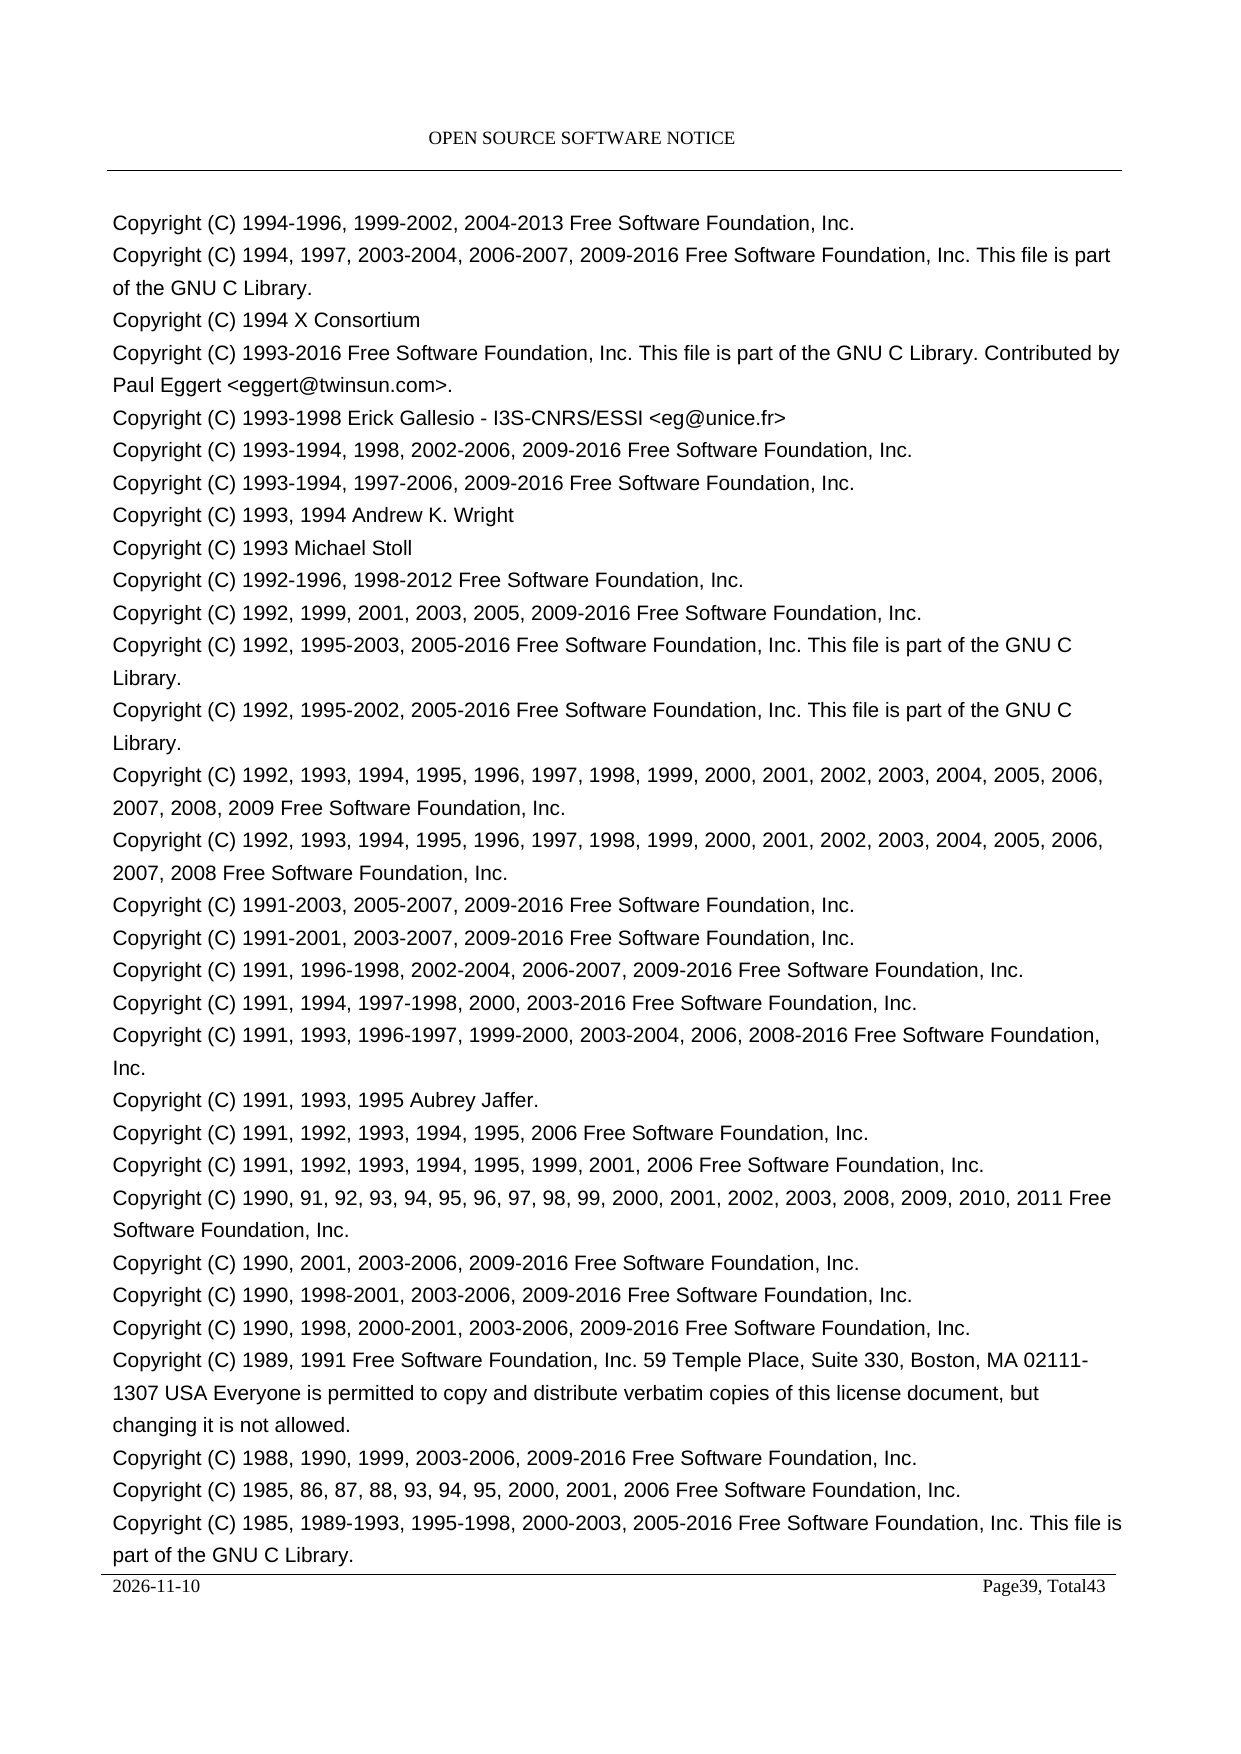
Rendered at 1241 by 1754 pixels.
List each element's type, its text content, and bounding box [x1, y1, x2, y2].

text Copyright (C) 1988, 1990, 1999, 2003-2006, 2009-2016 Free Software Foundation, Inc. [112, 1441, 1128, 1474]
text Copyright (C) 1991-2003, 2005-2007, 2009-2016 Free Software Foundation, Inc. [112, 889, 1128, 921]
text Copyright (C) 1985, 1989-1993, 1995-1998, 2000-2003, 2005-2016 Free Software Foundation, Inc. This file is part of the GNU C Library. [112, 1506, 1128, 1571]
text Copyright (C) 1993, 1994 Andrew K. Wright [112, 499, 1128, 531]
text Copyright (C) 1993-1994, 1998, 2002-2006, 2009-2016 Free Software Foundation, Inc. [112, 434, 1128, 466]
text Copyright (C) 1993-2016 Free Software Foundation, Inc. This file is part of the GNU C Library. Contributed by Paul Eggert <eggert@twinsun.com>. [112, 336, 1128, 401]
text Copyright (C) 1990, 1998-2001, 2003-2006, 2009-2016 Free Software Foundation, Inc. [112, 1279, 1128, 1311]
text Copyright (C) 1992, 1993, 1994, 1995, 1996, 1997, 1998, 1999, 2000, 2001, 2002, 2003, 2004, 2005, 2006, 2007, 2008, 2009 Free Software Foundation, Inc. [112, 759, 1128, 824]
text Copyright (C) 1985, 86, 87, 88, 93, 94, 95, 2000, 2001, 2006 Free Software Foundation, Inc. [112, 1474, 1128, 1506]
text Copyright (C) 1990, 1998, 2000-2001, 2003-2006, 2009-2016 Free Software Foundation, Inc. [112, 1311, 1128, 1344]
text Copyright (C) 1993-1998 Erick Gallesio - I3S-CNRS/ESSI <eg@unice.fr> [112, 401, 1128, 434]
text Copyright (C) 1992, 1993, 1994, 1995, 1996, 1997, 1998, 1999, 2000, 2001, 2002, 2003, 2004, 2005, 2006, 2007, 2008 Free Software Foundation, Inc. [112, 824, 1128, 889]
text Copyright (C) 1990, 91, 92, 93, 94, 95, 96, 97, 98, 99, 2000, 2001, 2002, 2003, 2008, 2009, 2010, 2011 Free Software Foundation, Inc. [112, 1181, 1128, 1246]
text Copyright (C) 1993-1994, 1997-2006, 2009-2016 Free Software Foundation, Inc. [112, 466, 1128, 499]
text Copyright (C) 1992, 1995-2003, 2005-2016 Free Software Foundation, Inc. This file is part of the GNU C Library. [112, 629, 1128, 694]
text Copyright (C) 1994, 1997, 2003-2004, 2006-2007, 2009-2016 Free Software Foundation, Inc. This file is part of the GNU C Library. [112, 239, 1128, 304]
text Copyright (C) 1991, 1993, 1996-1997, 1999-2000, 2003-2004, 2006, 2008-2016 Free Software Foundation, Inc. [112, 1019, 1128, 1084]
text Copyright (C) 1993 Michael Stoll [112, 531, 1128, 564]
text Copyright (C) 1989, 1991 Free Software Foundation, Inc. 59 Temple Place, Suite 330, Boston, MA 02111-1307 USA Everyone is permitted to copy and distribute verbatim copies of this license document, but changing it is not allowed. [112, 1344, 1128, 1441]
text Copyright (C) 1990, 2001, 2003-2006, 2009-2016 Free Software Foundation, Inc. [112, 1246, 1128, 1279]
text Copyright (C) 1992, 1995-2002, 2005-2016 Free Software Foundation, Inc. This file is part of the GNU C Library. [112, 694, 1128, 759]
text Copyright (C) 1991, 1992, 1993, 1994, 1995, 2006 Free Software Foundation, Inc. [112, 1116, 1128, 1149]
text Copyright (C) 1992-1996, 1998-2012 Free Software Foundation, Inc. [112, 564, 1128, 596]
text Copyright (C) 1991-2001, 2003-2007, 2009-2016 Free Software Foundation, Inc. [112, 921, 1128, 954]
text Copyright (C) 1994-1996, 1999-2002, 2004-2013 Free Software Foundation, Inc. [112, 206, 1128, 239]
text Copyright (C) 1991, 1992, 1993, 1994, 1995, 1999, 2001, 2006 Free Software Foundation, Inc. [112, 1149, 1128, 1181]
text Copyright (C) 1991, 1996-1998, 2002-2004, 2006-2007, 2009-2016 Free Software Foundation, Inc. [112, 954, 1128, 986]
text Copyright (C) 1994 X Consortium [112, 304, 1128, 336]
text Copyright (C) 1991, 1993, 1995 Aubrey Jaffer. [112, 1084, 1128, 1116]
text Copyright (C) 1991, 1994, 1997-1998, 2000, 2003-2016 Free Software Foundation, Inc. [112, 986, 1128, 1019]
text Copyright (C) 1992, 1999, 2001, 2003, 2005, 2009-2016 Free Software Foundation, Inc. [112, 596, 1128, 629]
